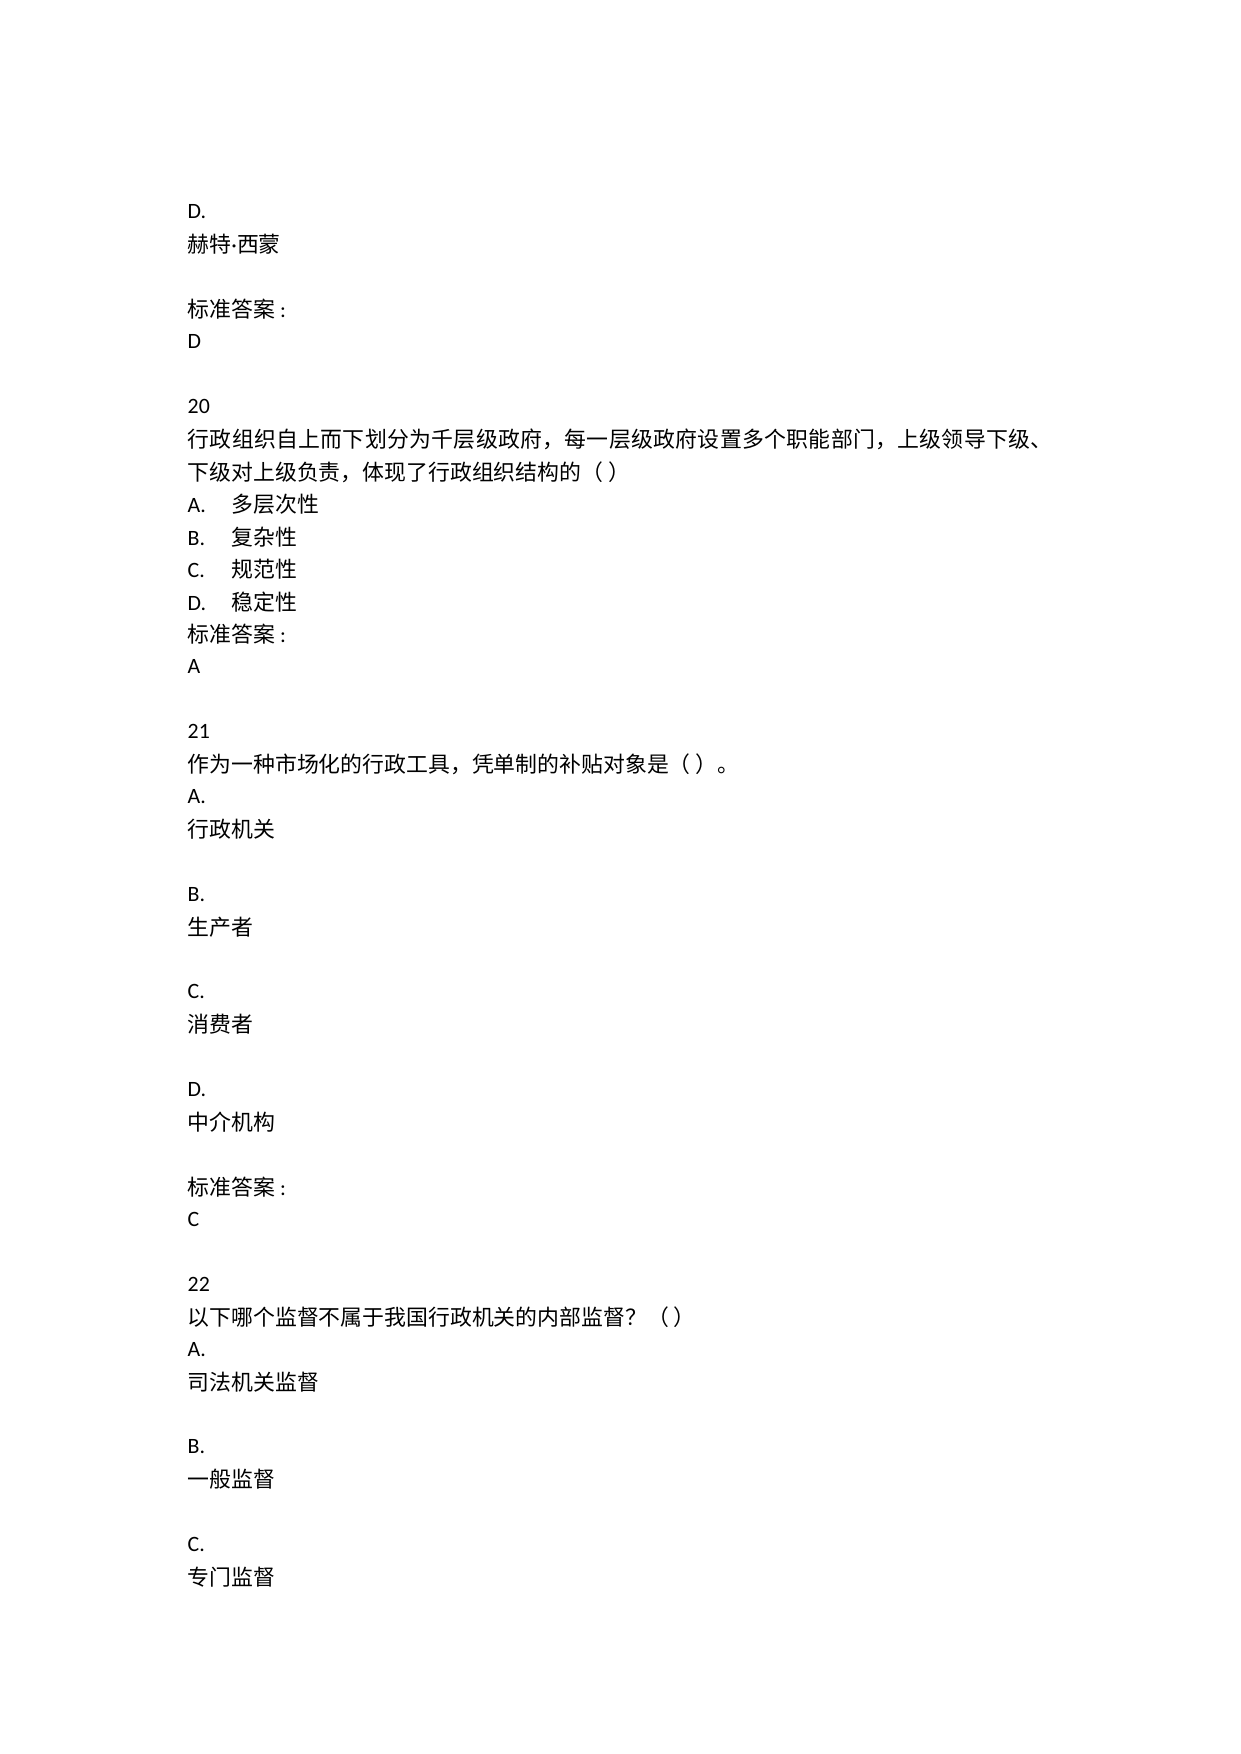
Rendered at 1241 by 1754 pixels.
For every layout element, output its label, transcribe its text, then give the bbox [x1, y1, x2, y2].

text 行政机关 [187, 812, 1053, 844]
text A. [187, 779, 1053, 812]
text D. 稳定性 [187, 584, 1053, 617]
text D. [187, 194, 1053, 227]
text A. 多层次性 [187, 487, 1053, 519]
text 行政组织自上而下划分为千层级政府，每一层级政府设置多个职能部门，上级领导下级、下级对上级负责，体现了行政组织结构的（ ） [187, 422, 1053, 487]
text 中介机构 [187, 1104, 1053, 1137]
text C. [187, 1527, 1053, 1559]
text 21 [187, 714, 1053, 747]
text 赫特·西蒙 [187, 227, 1053, 259]
text 标准答案 : [187, 1169, 1053, 1202]
text 22 [187, 1267, 1053, 1299]
text 20 [187, 389, 1053, 422]
text C [187, 1202, 1053, 1234]
text 以下哪个监督不属于我国行政机关的内部监督？（ ） [187, 1299, 1053, 1332]
text 标准答案 : [187, 292, 1053, 324]
text B. [187, 877, 1053, 909]
text 消费者 [187, 1007, 1053, 1039]
text 专门监督 [187, 1559, 1053, 1592]
text D [187, 324, 1053, 357]
text 司法机关监督 [187, 1364, 1053, 1397]
text 生产者 [187, 909, 1053, 942]
text A [187, 649, 1053, 682]
text 作为一种市场化的行政工具，凭单制的补贴对象是（ ）。 [187, 747, 1053, 779]
text C. [187, 974, 1053, 1007]
text B. 复杂性 [187, 519, 1053, 552]
text B. [187, 1429, 1053, 1462]
text 一般监督 [187, 1462, 1053, 1494]
text 标准答案 : [187, 617, 1053, 649]
text C. 规范性 [187, 552, 1053, 584]
text D. [187, 1072, 1053, 1104]
text A. [187, 1332, 1053, 1364]
